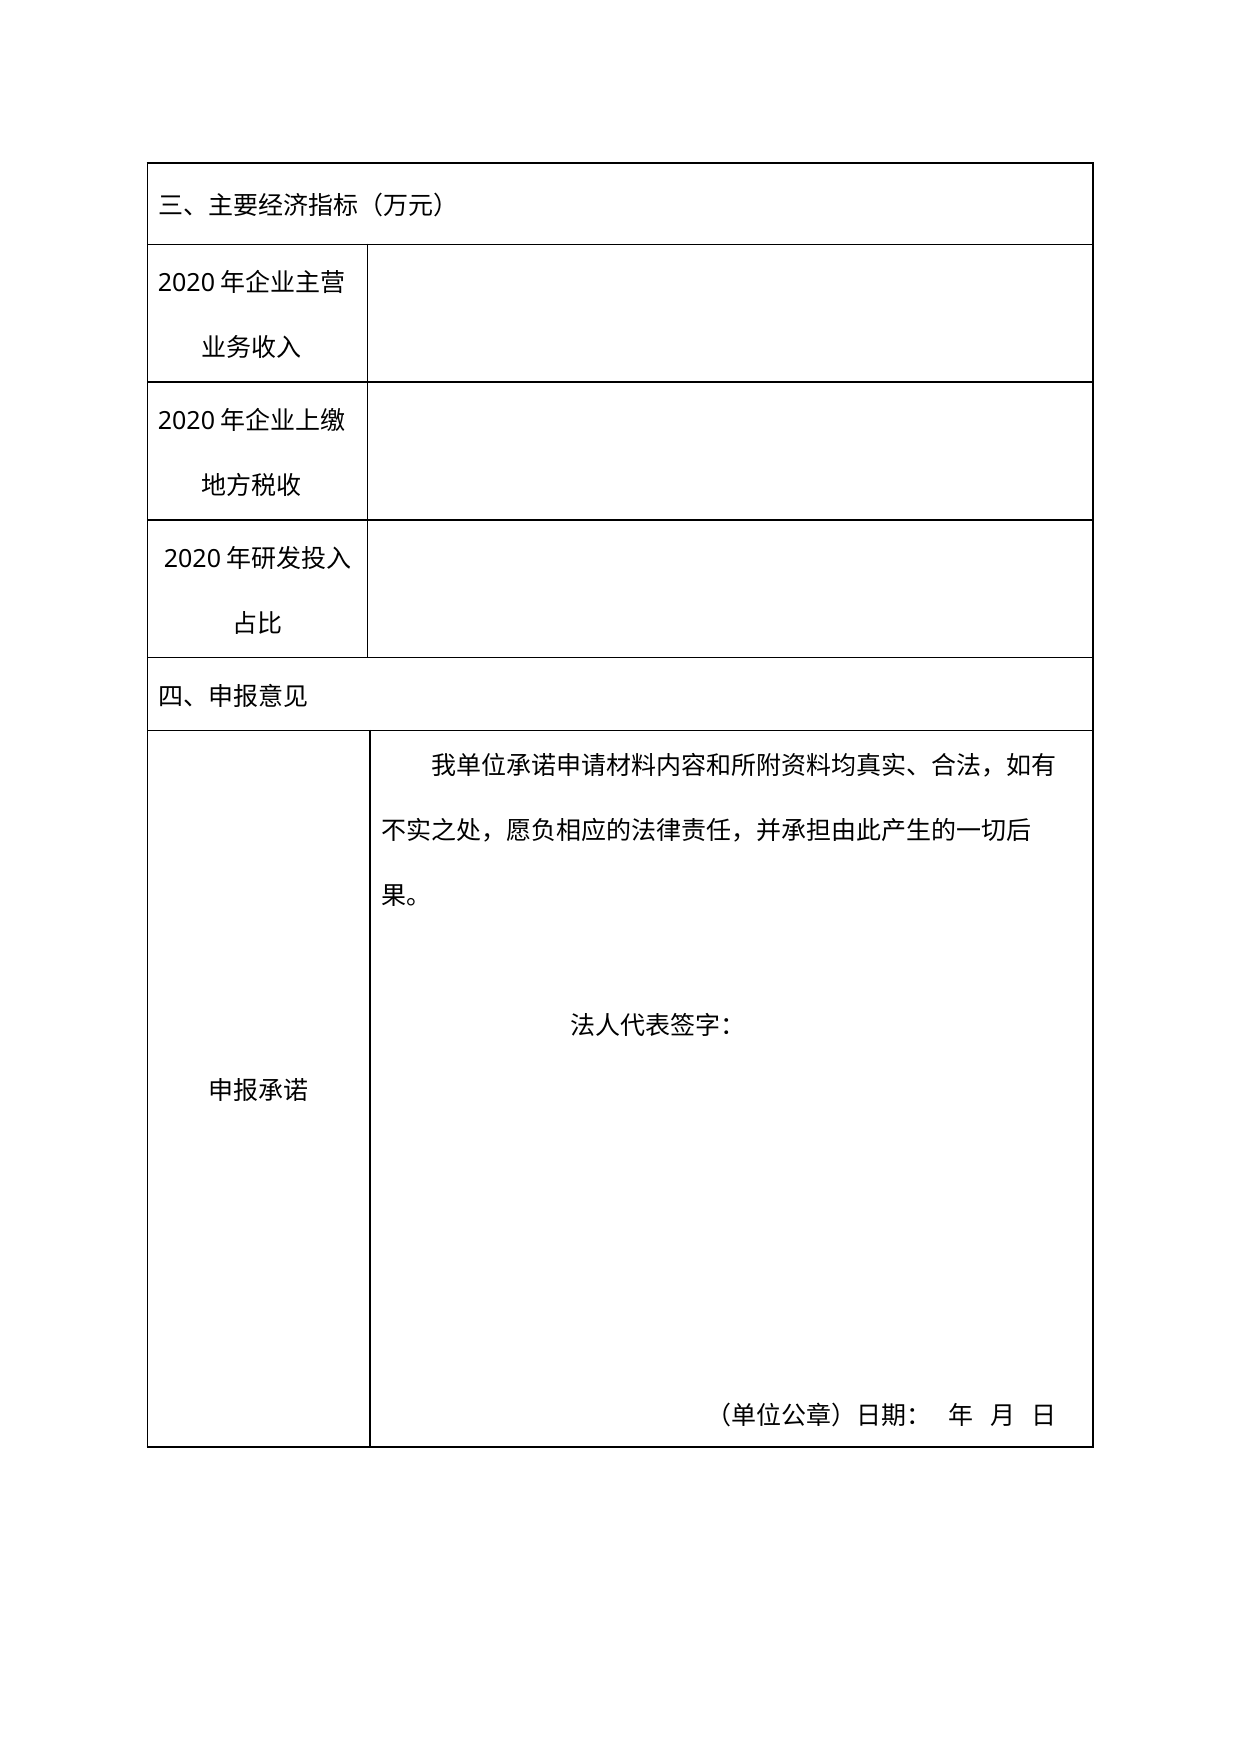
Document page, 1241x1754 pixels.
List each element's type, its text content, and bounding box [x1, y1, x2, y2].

table_cell 三、主要经济指标（万元） [148, 164, 1092, 243]
table_cell 2020年企业主营业务收入 [148, 245, 367, 381]
table_cell 2020年企业上缴地方税收 [148, 383, 367, 519]
table_cell [368, 245, 1092, 381]
table_cell 2020年研发投入占比 [148, 521, 367, 657]
table_cell 四、申报意见 [148, 658, 1092, 730]
table_cell 申报承诺 [148, 731, 369, 1446]
table_cell 我单位承诺申请材料内容和所附资料均真实、合法，如有不实之处，愿负相应的法律责任，并承担由此产生的一切后果。 法人代表签字： （单位公章）日期： 年 月 日 [371, 731, 1092, 1446]
table_cell [368, 383, 1092, 519]
table_cell [368, 521, 1092, 657]
